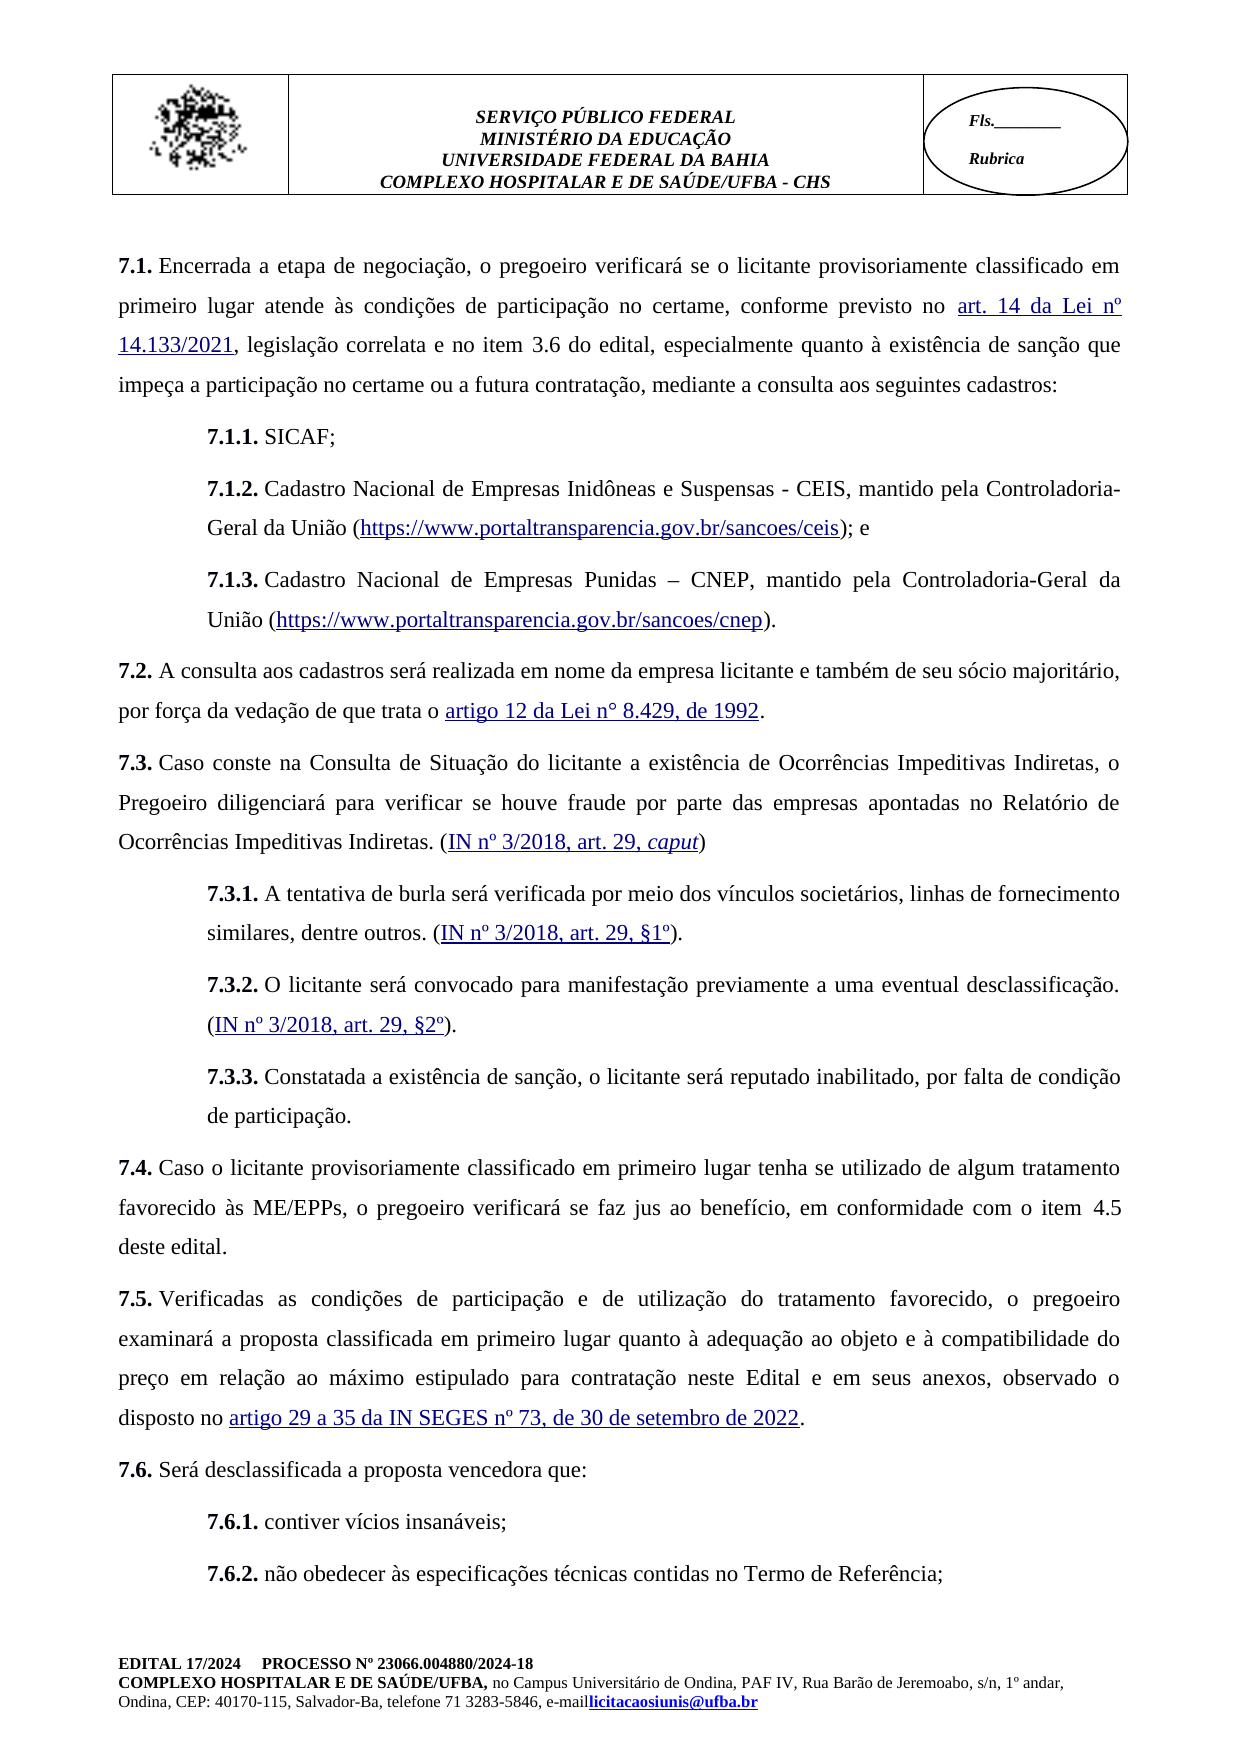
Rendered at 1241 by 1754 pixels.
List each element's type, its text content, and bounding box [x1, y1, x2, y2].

list Encerrada a etapa de negociação, o pregoeiro verificará se o licitante provisoriamente classificado em primeiro lugar atende às condições de participação no certame, conforme previsto no art. 14 da Lei nº 14.133/2021, legislação correlata e no item 3.6 do edital, especialmente quanto à existência de sanção que impeça a participação no certame ou a futura contratação, mediante a consulta aos seguintes cadastros: [118, 252, 1122, 397]
list A consulta aos cadastros será realizada em nome da empresa licitante e também de seu sócio majoritário, por força da vedação de que trata o artigo 12 da Lei n° 8.429, de 1992. [118, 658, 1122, 723]
list A tentativa de burla será verificada por meio dos vínculos societários, linhas de fornecimento similares, dentre outros. (IN nº 3/2018, art. 29, §1º). [207, 880, 1122, 946]
list Constatada a existência de sanção, o licitante será reputado inabilitado, por falta de condição de participação. [207, 1063, 1122, 1129]
list SICAF; [207, 423, 1122, 449]
list Cadastro Nacional de Empresas Inidôneas e Suspensas - CEIS, mantido pela Controladoria-Geral da União (https://www.portaltransparencia.gov.br/sancoes/ceis); e [207, 475, 1122, 541]
list não obedecer às especificações técnicas contidas no Termo de Referência; [207, 1560, 1122, 1586]
list contiver vícios insanáveis; [207, 1508, 1122, 1534]
list Caso o licitante provisoriamente classificado em primeiro lugar tenha se utilizado de algum tratamento favorecido às ME/EPPs, o pregoeiro verificará se faz jus ao benefício, em conformidade com o item 4.5 deste edital. [118, 1154, 1122, 1260]
list Será desclassificada a proposta vencedora que: [118, 1456, 1122, 1482]
list Cadastro Nacional de Empresas Punidas – CNEP, mantido pela Controladoria-Geral da União (https://www.portaltransparencia.gov.br/sancoes/cnep). [207, 566, 1122, 632]
list Verificadas as condições de participação e de utilização do tratamento favorecido, o pregoeiro examinará a proposta classificada em primeiro lugar quanto à adequação ao objeto e à compatibilidade do preço em relação ao máximo estipulado para contratação neste Edital e em seus anexos, observado o disposto no artigo 29 a 35 da IN SEGES nº 73, de 30 de setembro de 2022. [118, 1285, 1122, 1430]
list O licitante será convocado para manifestação previamente a uma eventual desclassificação. (IN nº 3/2018, art. 29, §2º). [207, 971, 1122, 1037]
list Caso conste na Consulta de Situação do licitante a existência de Ocorrências Impeditivas Indiretas, o Pregoeiro diligenciará para verificar se houve fraude por parte das empresas apontadas no Relatório de Ocorrências Impeditivas Indiretas. (IN nº 3/2018, art. 29, caput) [118, 749, 1122, 854]
